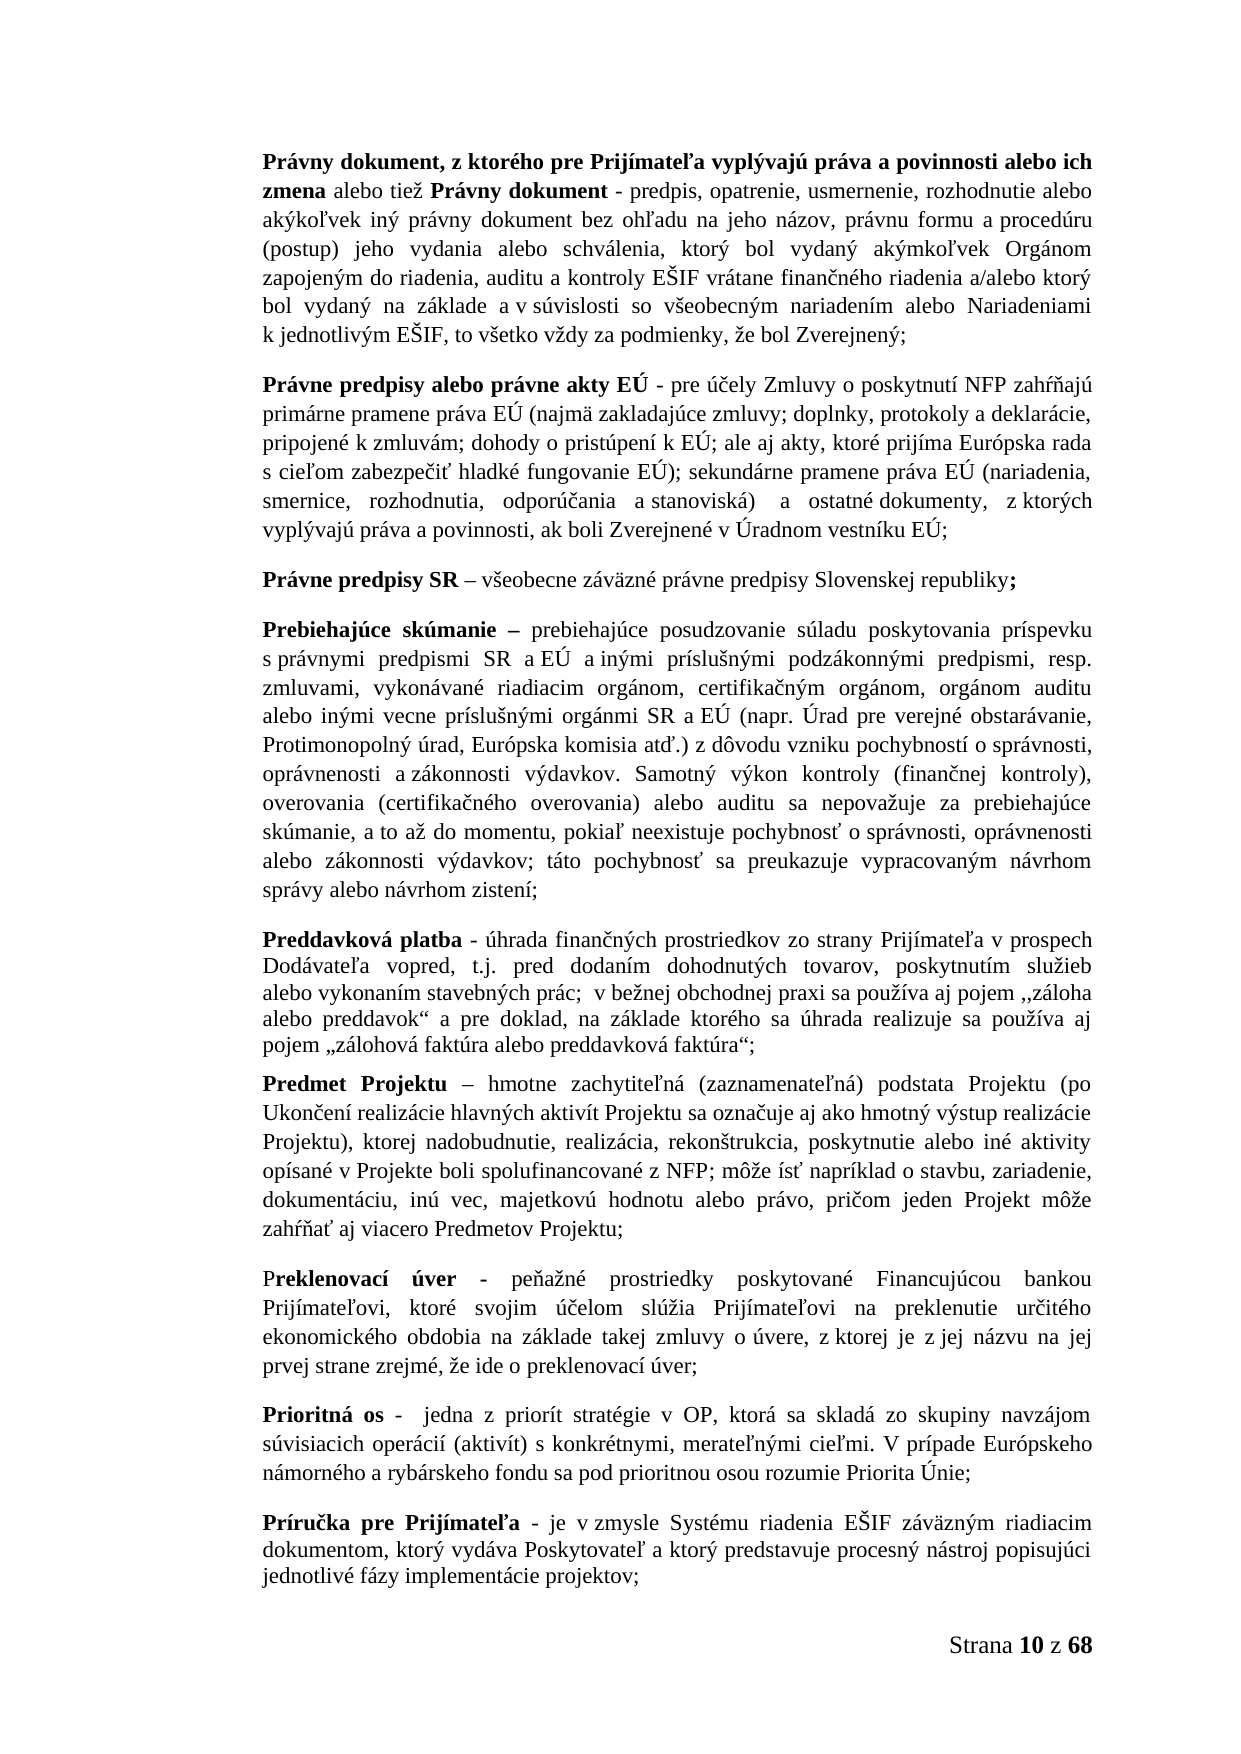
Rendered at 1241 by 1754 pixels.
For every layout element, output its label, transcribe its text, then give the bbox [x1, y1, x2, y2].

text Preddavková platba - úhrada finančných prostriedkov zo strany Prijímateľa v prospech Dodávateľa vopred, t.j. pred dodaním dohodnutých tovarov, poskytnutím služieb alebo vykonaním stavebných prác; v bežnej obchodnej praxi sa používa aj pojem ,,záloha alebo preddavok“ a pre doklad, na základe ktorého sa úhrada realizuje sa používa aj pojem „zálohová faktúra alebo preddavková faktúra“; [262, 926, 1092, 1058]
text Právne predpisy SR – všeobecne záväzné právne predpisy Slovenskej republiky; [262, 566, 1092, 592]
text Predmet Projektu – hmotne zachytiteľná (zaznamenateľná) podstata Projektu (po Ukončení realizácie hlavných aktivít Projektu sa označuje aj ako hmotný výstup realizácie Projektu), ktorej nadobudnutie, realizácia, rekonštrukcia, poskytnutie alebo iné aktivity opísané v Projekte boli spolufinancované z NFP; môže ísť napríklad o stavbu, zariadenie, dokumentáciu, inú vec, majetkovú hodnotu alebo právo, pričom jeden Projekt môže zahŕňať aj viacero Predmetov Projektu; [262, 1070, 1092, 1241]
text Právne predpisy alebo právne akty EÚ - pre účely Zmluvy o poskytnutí NFP zahŕňajú primárne pramene práva EÚ (najmä zakladajúce zmluvy; doplnky, protokoly a deklarácie, pripojené k zmluvám; dohody o pristúpení k EÚ; ale aj akty, ktoré prijíma Európska rada s cieľom zabezpečiť hladké fungovanie EÚ); sekundárne pramene práva EÚ (nariadenia, smernice, rozhodnutia, odporúčania a stanoviská) a ostatné dokumenty, z ktorých vyplývajú práva a povinnosti, ak boli Zverejnené v Úradnom vestníku EÚ; [262, 371, 1092, 542]
text Právny dokument, z ktorého pre Prijímateľa vyplývajú práva a povinnosti alebo ich zmena alebo tiež Právny dokument - predpis, opatrenie, usmernenie, rozhodnutie alebo akýkoľvek iný právny dokument bez ohľadu na jeho názov, právnu formu a procedúru (postup) jeho vydania alebo schválenia, ktorý bol vydaný akýmkoľvek Orgánom zapojeným do riadenia, auditu a kontroly EŠIF vrátane finančného riadenia a/alebo ktorý bol vydaný na základe a v súvislosti so všeobecným nariadením alebo Nariadeniami k jednotlivým EŠIF, to všetko vždy za podmienky, že bol Zverejnený; [262, 148, 1092, 348]
text Príručka pre Prijímateľa - je v zmysle Systému riadenia EŠIF záväzným riadiacim dokumentom, ktorý vydáva Poskytovateľ a ktorý predstavuje procesný nástroj popisujúci jednotlivé fázy implementácie projektov; [262, 1509, 1092, 1588]
text Preklenovací úver - peňažné prostriedky poskytované Financujúcou bankou Prijímateľovi, ktoré svojim účelom slúžia Prijímateľovi na preklenutie určitého ekonomického obdobia na základe takej zmluvy o úvere, z ktorej je z jej názvu na jej prvej strane zrejmé, že ide o preklenovací úver; [262, 1265, 1092, 1378]
text Prioritná os - jedna z priorít stratégie v OP, ktorá sa skladá zo skupiny navzájom súvisiacich operácií (aktivít) s konkrétnymi, merateľnými cieľmi. V prípade Európskeho námorného a rybárskeho fondu sa pod prioritnou osou rozumie Priorita Únie; [262, 1402, 1092, 1486]
text Prebiehajúce skúmanie – prebiehajúce posudzovanie súladu poskytovania príspevku s právnymi predpismi SR a EÚ a inými príslušnými podzákonnými predpismi, resp. zmluvami, vykonávané riadiacim orgánom, certifikačným orgánom, orgánom auditu alebo inými vecne príslušnými orgánmi SR a EÚ (napr. Úrad pre verejné obstarávanie, Protimonopolný úrad, Európska komisia atď.) z dôvodu vzniku pochybností o správnosti, oprávnenosti a zákonnosti výdavkov. Samotný výkon kontroly (finančnej kontroly), overovania (certifikačného overovania) alebo auditu sa nepovažuje za prebiehajúce skúmanie, a to až do momentu, pokiaľ neexistuje pochybnosť o správnosti, oprávnenosti alebo zákonnosti výdavkov; táto pochybnosť sa preukazuje vypracovaným návrhom správy alebo návrhom zistení; [262, 616, 1092, 903]
